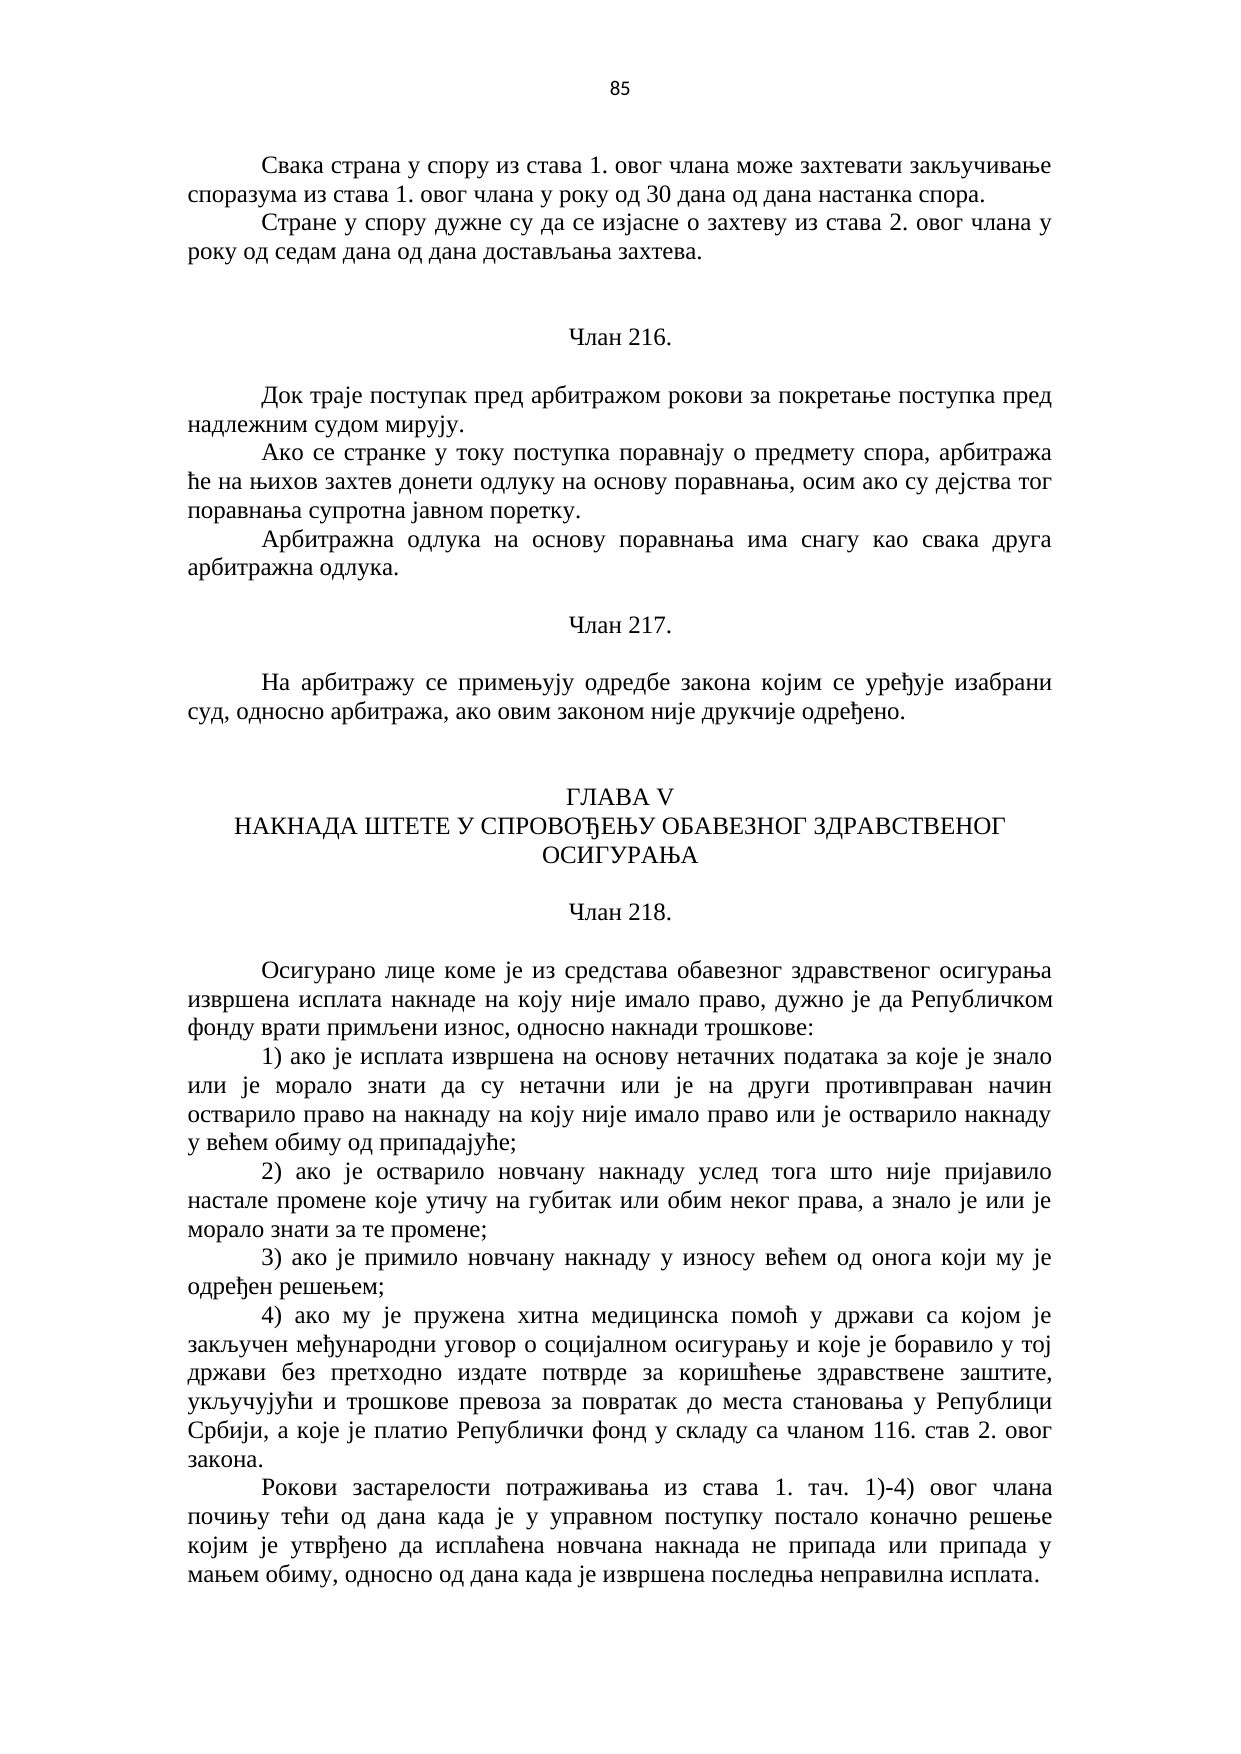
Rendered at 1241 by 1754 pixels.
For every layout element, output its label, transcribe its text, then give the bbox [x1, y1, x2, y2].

text ГЛАВА V [187, 782, 1053, 811]
text Ако се странке у току поступка поравнају о предмету спора, арбитража ће на њихов захтев донети одлуку на основу поравнања, осим ако су дејства тог поравнања супротна јавном поретку. [187, 437, 1053, 524]
text Осигурано лице коме је из средстава обавезног здравственог осигурања извршена исплата накнаде на коју није имало право, дужно је да Републичком фонду врати примљени износ, односно накнади трошкове: [187, 955, 1053, 1041]
text На арбитражу се примењују одредбе закона којим се уређује изабрани суд, односно арбитража, ако овим законом није друкчије одређено. [187, 667, 1053, 725]
text Стране у спору дужне су да се изјасне о захтеву из става 2. овог члана у року од седам дана од дана достављања захтева. [187, 207, 1053, 265]
text 3) ако је примило новчану накнаду у износу већем од онога који му је одређен решењем; [187, 1242, 1053, 1300]
text Члан 216. [187, 322, 1053, 351]
text Рокови застарелости потраживања из става 1. тач. 1)-4) овог члана почињу тећи од дана када је у управном поступку постало коначно решење којим је утврђено да исплаћена новчана накнада не припада или припада у мањем обиму, односно од дана када је извршена последња неправилна исплата. [187, 1472, 1053, 1587]
text 2) ако је остварило новчану накнаду услед тога што није пријавило настале промене које утичу на губитак или обим неког права, а знало је или је морало знати за те промене; [187, 1156, 1053, 1242]
text Члан 218. [187, 897, 1053, 926]
text Арбитражна одлука на основу поравнања има снагу као свака друга арбитражна одлука. [187, 524, 1053, 581]
text НАКНАДА ШТЕТЕ У СПРОВОЂЕЊУ ОБАВЕЗНОГ ЗДРАВСТВЕНОГ ОСИГУРАЊА [187, 811, 1053, 869]
text 1) ако је исплата извршена на основу нетачних података за које је знало или је морало знати да су нетачни или је на други противправан начин остварило право на накнаду на коју није имало право или је остварило накнаду у већем обиму од припадајуће; [187, 1041, 1053, 1156]
text Свака страна у спору из става 1. овог члана може захтевати закључивање споразума из става 1. овог члана у року од 30 дана од дана настанка спора. [187, 150, 1053, 207]
text 4) ако му је пружена хитна медицинска помоћ у држави са којом је закључен међународни уговор о социјалном осигурању и које је боравило у тој држави без претходно издате потврде за коришћење здравствене заштите, укључујући и трошкове превоза за повратак до места становања у Републици Србији, а које је платио Републички фонд у складу са чланом 116. став 2. овог закона. [187, 1300, 1053, 1472]
text Члан 217. [187, 610, 1053, 639]
text Док траје поступак пред арбитражом рокови за покретање поступка пред надлежним судом мирују. [187, 380, 1053, 437]
